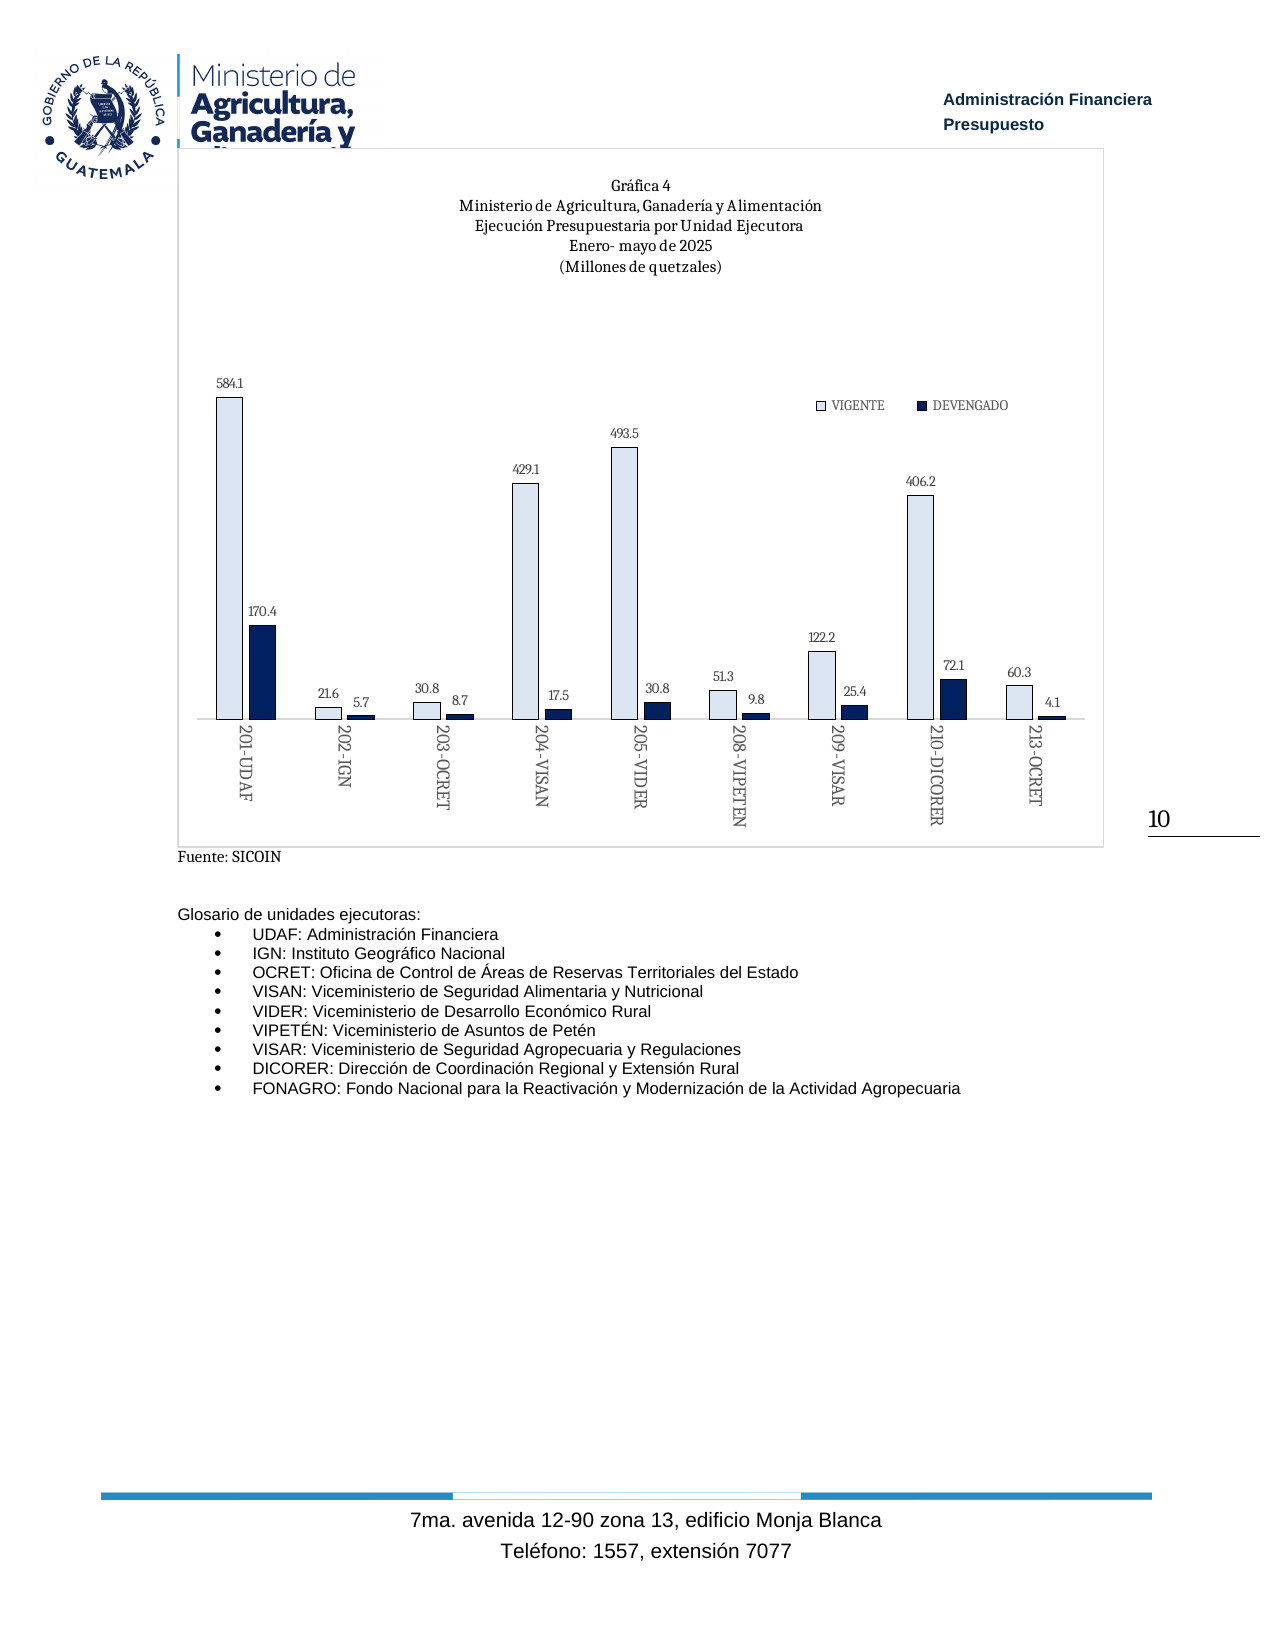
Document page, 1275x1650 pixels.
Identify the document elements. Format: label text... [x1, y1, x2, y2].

text Fuente: SICOIN [177, 848, 1098, 867]
list VIDER: Viceministerio de Desarrollo Económico Rural [215, 1001, 1098, 1021]
list OCRET: Oficina de Control de Áreas de Reservas Territoriales del Estado [215, 963, 1098, 982]
picture [0, 1483, 1264, 1509]
text Glosario de unidades ejecutoras: [177, 905, 1098, 924]
list FONAGRO: Fondo Nacional para la Reactivación y Modernización de la Actividad Agropecuaria [215, 1078, 1098, 1098]
list DICORER: Dirección de Coordinación Regional y Extensión Rural [215, 1059, 1098, 1078]
picture [32, 46, 386, 192]
list UDAF: Administración Financiera [215, 924, 1098, 943]
list IGN: Instituto Geográfico Nacional [215, 943, 1098, 963]
list VISAR: Viceministerio de Seguridad Agropecuaria y Regulaciones [215, 1040, 1098, 1059]
list VISAN: Viceministerio de Seguridad Alimentaria y Nutricional [215, 982, 1098, 1001]
list VIPETÉN: Viceministerio de Asuntos de Petén [215, 1021, 1098, 1040]
